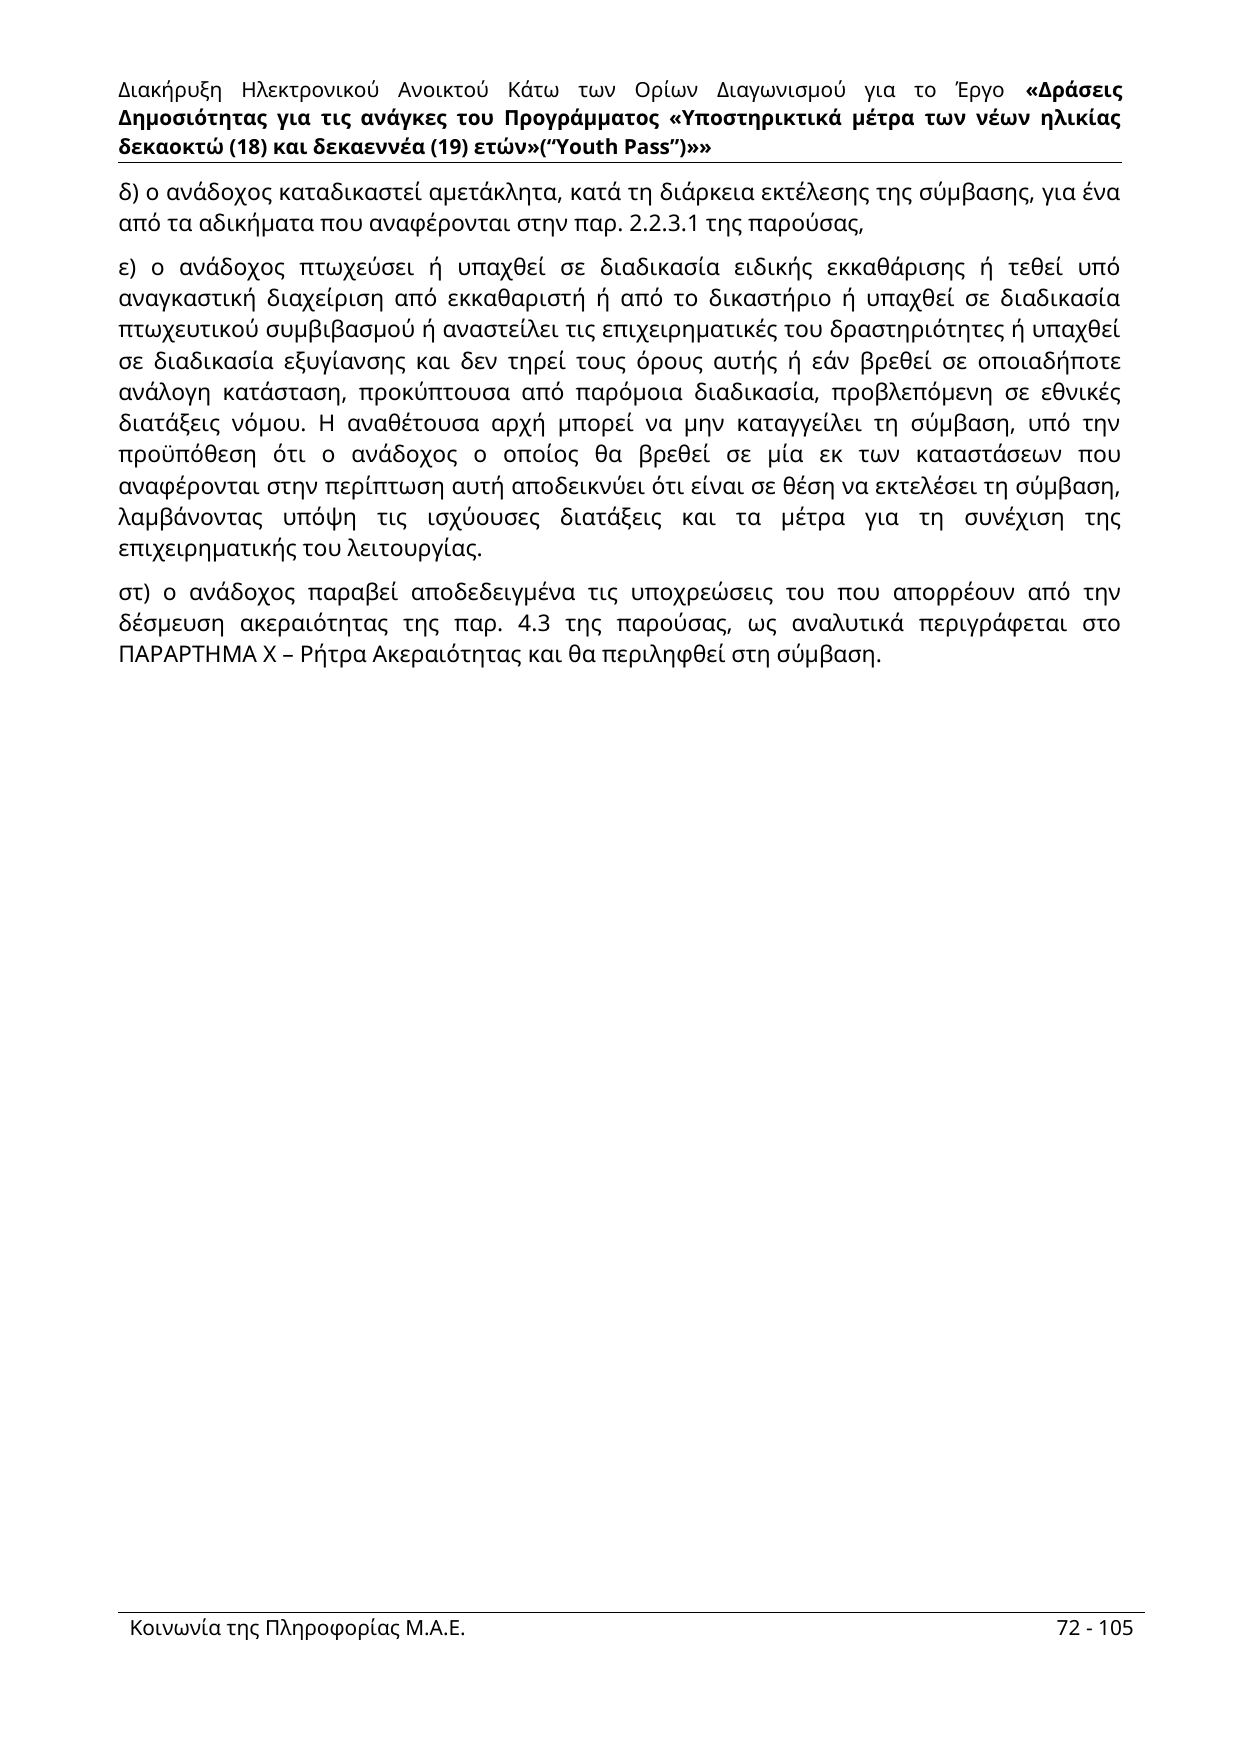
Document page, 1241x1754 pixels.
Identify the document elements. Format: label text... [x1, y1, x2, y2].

text στ) ο ανάδοχος παραβεί αποδεδειγμένα τις υποχρεώσεις του που απορρέουν από την δέσμευση ακεραιότητας της παρ. 4.3 της παρούσας, ως αναλυτικά περιγράφεται στο ‎ΠΑΡΑΡΤΗΜΑ X – Ρήτρα Ακεραιότητας και θα περιληφθεί στη σύμβαση. [118, 576, 1122, 670]
text ε) ο ανάδοχος πτωχεύσει ή υπαχθεί σε διαδικασία ειδικής εκκαθάρισης ή τεθεί υπό αναγκαστική διαχείριση από εκκαθαριστή ή από το δικαστήριο ή υπαχθεί σε διαδικασία πτωχευτικού συμβιβασμού ή αναστείλει τις επιχειρηματικές του δραστηριότητες ή υπαχθεί σε διαδικασία εξυγίανσης και δεν τηρεί τους όρους αυτής ή εάν βρεθεί σε οποιαδήποτε ανάλογη κατάσταση, προκύπτουσα από παρόμοια διαδικασία, προβλεπόμενη σε εθνικές διατάξεις νόμου. Η αναθέτουσα αρχή μπορεί να μην καταγγείλει τη σύμβαση, υπό την προϋπόθεση ότι ο ανάδοχος ο οποίος θα βρεθεί σε μία εκ των καταστάσεων που αναφέρονται στην περίπτωση αυτή αποδεικνύει ότι είναι σε θέση να εκτελέσει τη σύμβαση, λαμβάνοντας υπόψη τις ισχύουσες διατάξεις και τα μέτρα για τη συνέχιση της επιχειρηματικής του λειτουργίας. [118, 251, 1122, 563]
text δ) ο ανάδοχος καταδικαστεί αμετάκλητα, κατά τη διάρκεια εκτέλεσης της σύμβασης, για ένα από τα αδικήματα που αναφέρονται στην παρ. 2.2.3.1 της παρούσας, [118, 176, 1122, 238]
